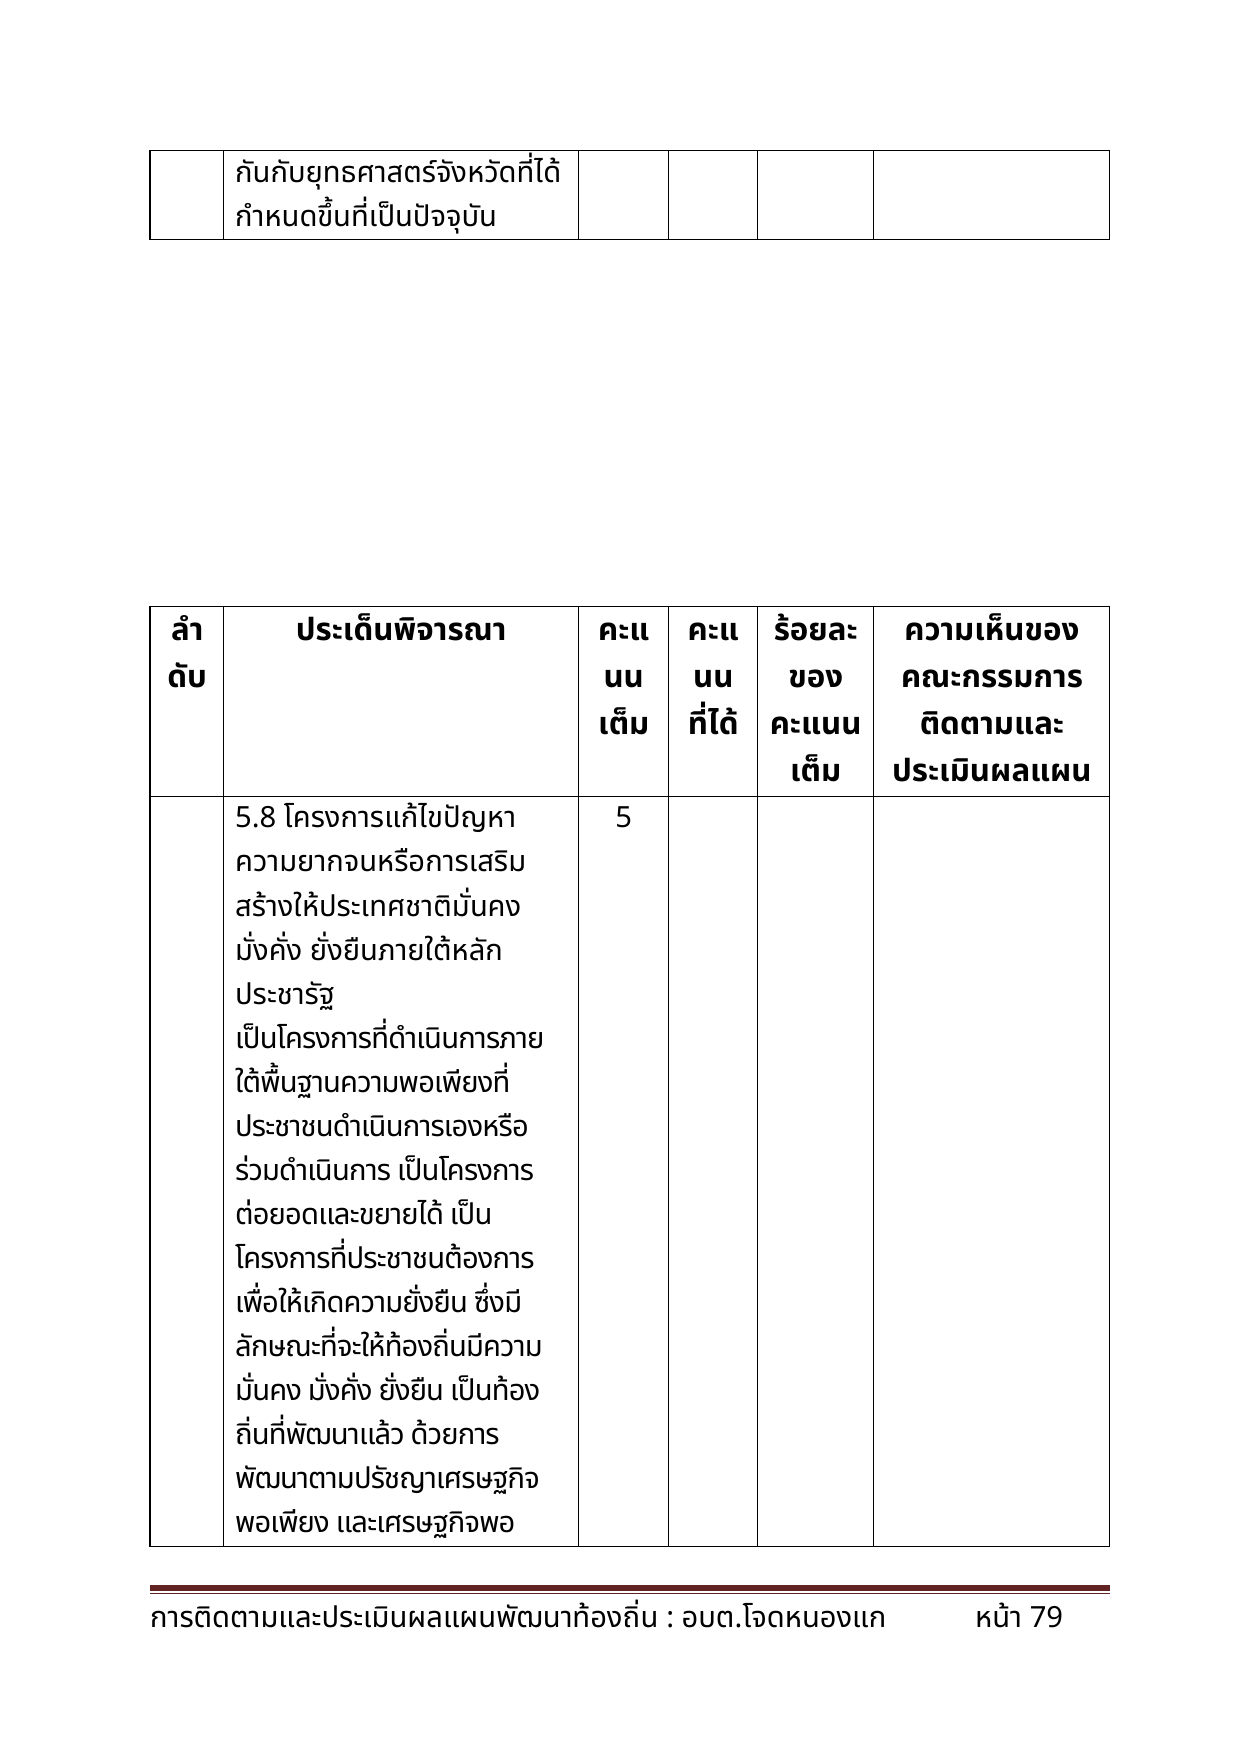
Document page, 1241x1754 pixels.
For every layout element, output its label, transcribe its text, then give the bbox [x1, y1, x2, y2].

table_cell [224, 151, 578, 239]
table_cell [151, 797, 223, 1546]
table_cell [669, 151, 757, 239]
table_header ลำดับ [151, 607, 223, 796]
table_cell [758, 151, 873, 239]
table_cell 5 [579, 151, 668, 239]
table_cell 5 [579, 797, 668, 1546]
table_header คะแนน ที่ได้ [669, 607, 757, 796]
table_header ความเห็นของคณะกรรมการติดตามและประเมินผลแผน [874, 607, 1109, 796]
table_cell [669, 797, 757, 1546]
table_header ร้อยละของคะแนนเต็ม [758, 607, 873, 796]
table_cell [874, 151, 1109, 239]
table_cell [224, 797, 578, 1546]
table_header คะแนน เต็ม [579, 607, 668, 796]
table_cell [874, 797, 1109, 1546]
table_cell [758, 797, 873, 1546]
table_header ประเด็นพิจารณา [224, 607, 578, 796]
